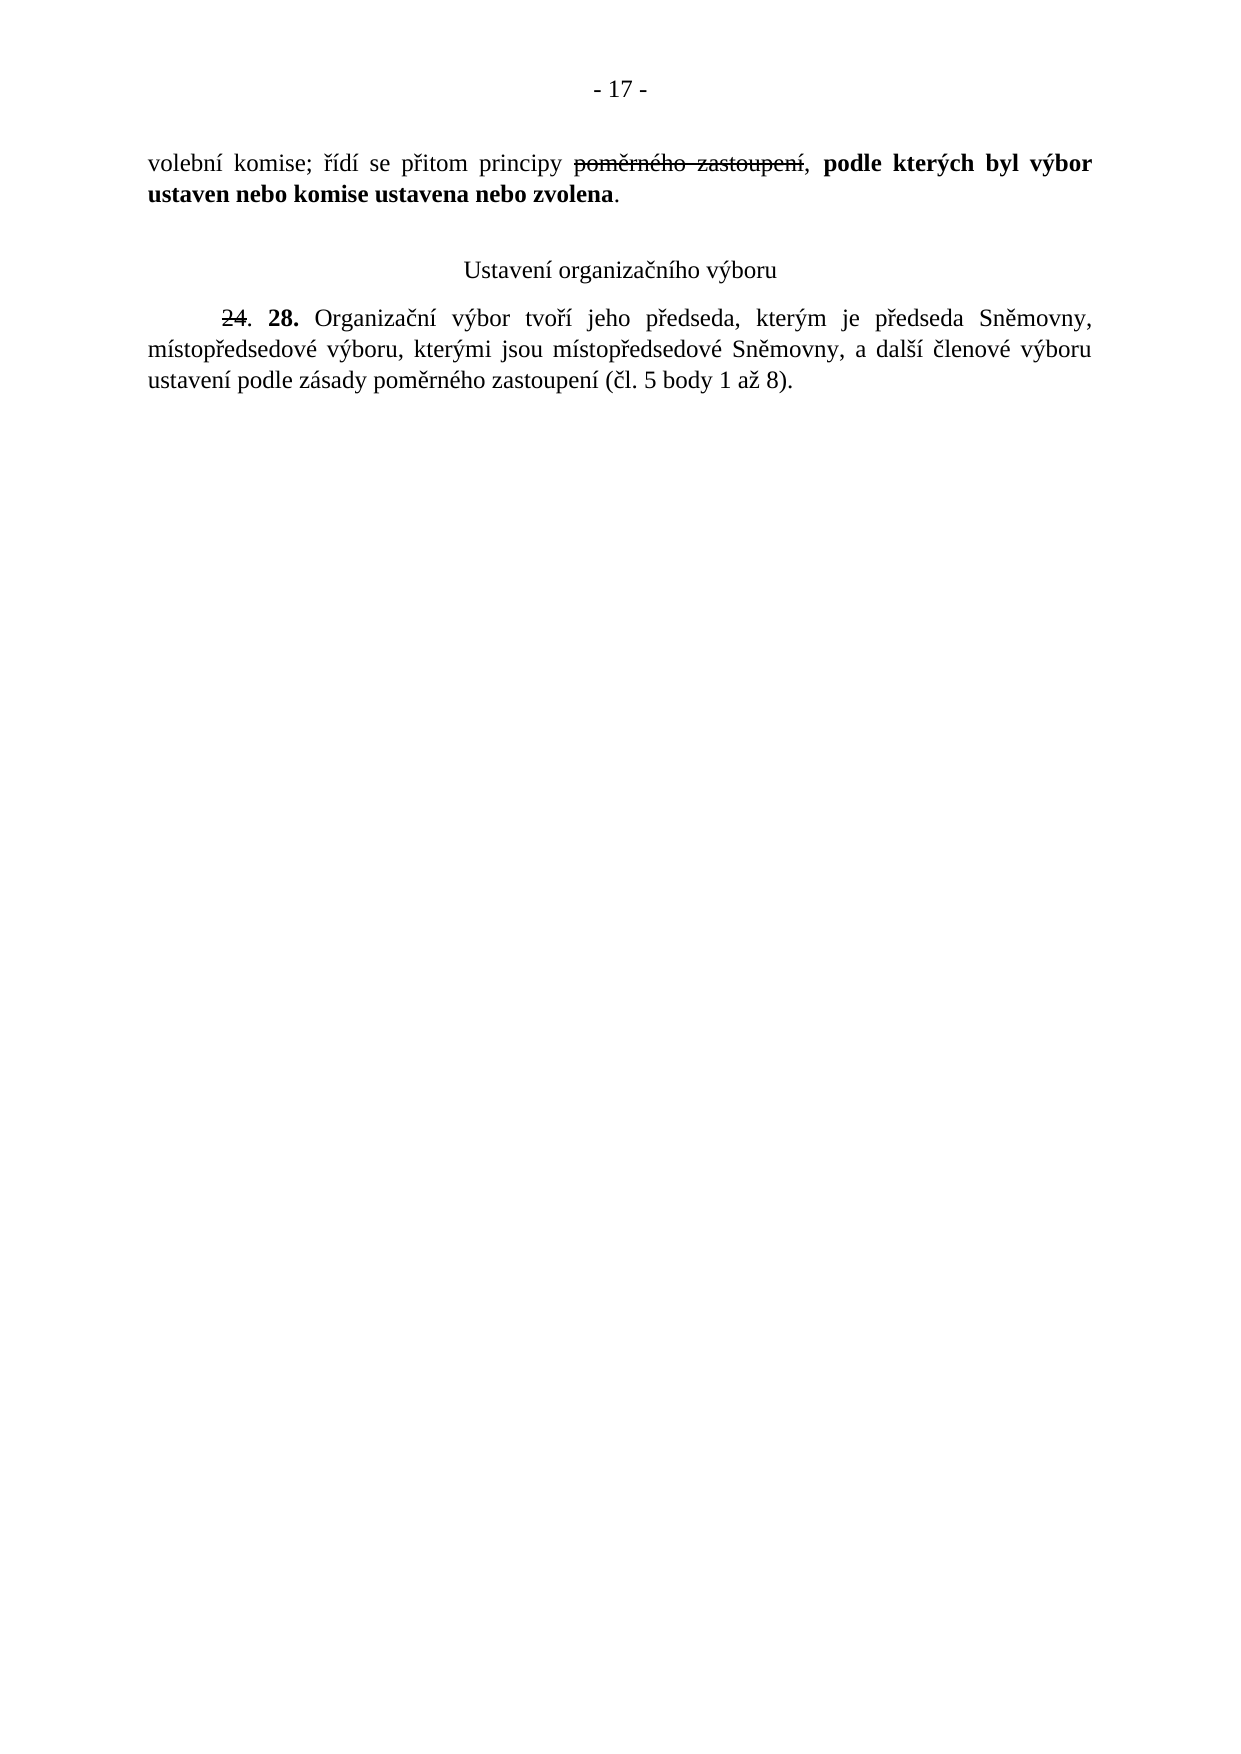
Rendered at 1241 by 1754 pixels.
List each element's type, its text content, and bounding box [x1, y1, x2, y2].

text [148, 148, 1093, 207]
text Ustavení organizačního výboru [148, 255, 1093, 284]
text 24. 28. Organizační výbor tvoří jeho předseda, kterým je předseda Sněmovny, místopředsedové výboru, kterými jsou místopředsedové Sněmovny, a další členové výboru ustavení podle zásady poměrného zastoupení (čl. 5 body 1 až 8). [148, 303, 1093, 394]
